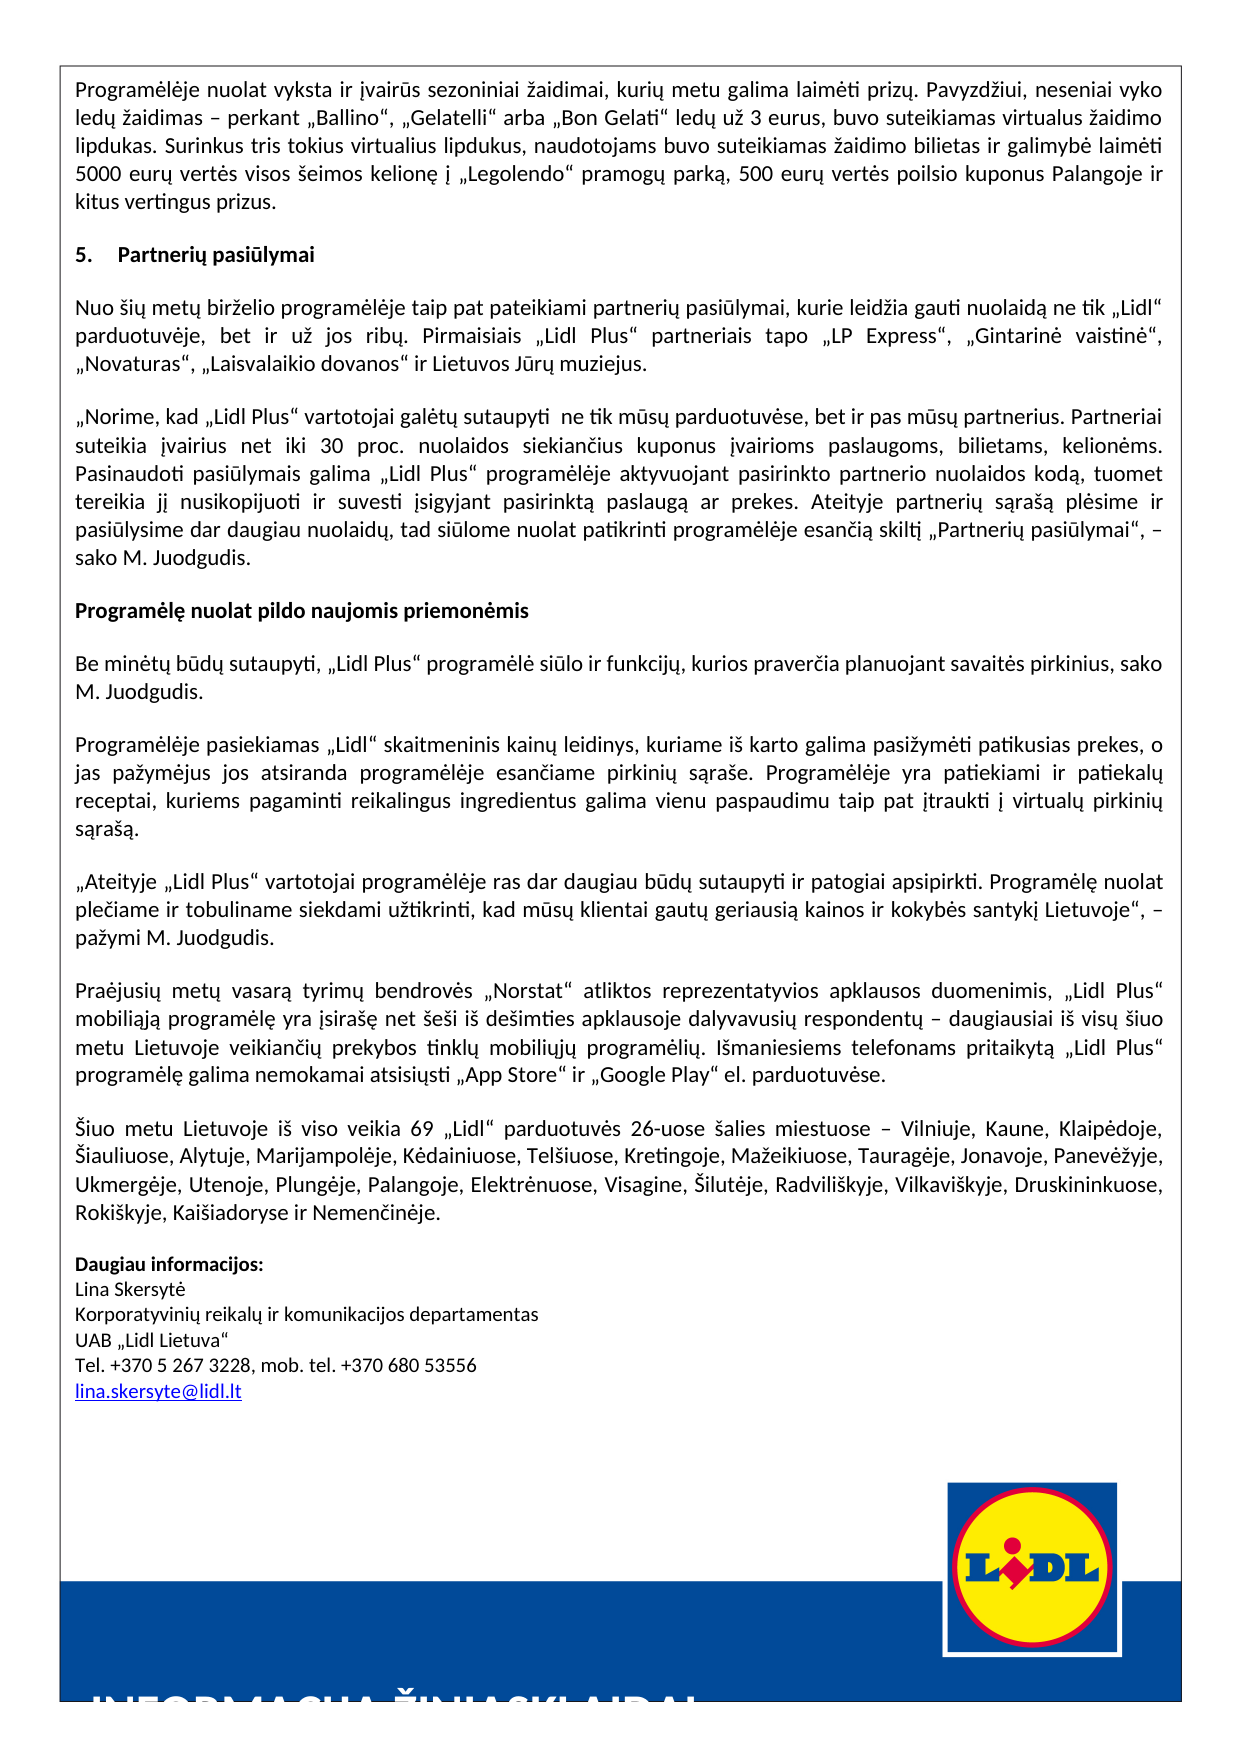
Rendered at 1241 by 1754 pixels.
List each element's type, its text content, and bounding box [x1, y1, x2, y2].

text Be minėtų būdų sutaupyti, „Lidl Plus“ programėlė siūlo ir funkcijų, kurios praverčia planuojant savaitės pirkinius, sako M. Juodgudis. [75, 649, 1165, 705]
text Daugiau informacijos: Lina Skersytė Korporatyvinių reikalų ir komunikacijos departamentas UAB „Lidl Lietuva“ Tel. +370 5 267 3228, mob. tel. +370 680 53556 lina.skersyte@lidl.lt [75, 1251, 1165, 1403]
text Programėlėje pasiekiamas „Lidl“ skaitmeninis kainų leidinys, kuriame iš karto galima pasižymėti patikusias prekes, o jas pažymėjus jos atsiranda programėlėje esančiame pirkinių sąraše. Programėlėje yra patiekiami ir patiekalų receptai, kuriems pagaminti reikalingus ingredientus galima vienu paspaudimu taip pat įtraukti į virtualų pirkinių sąrašą. [75, 730, 1165, 842]
text Praėjusių metų vasarą tyrimų bendrovės „Norstat“ atliktos reprezentatyvios apklausos duomenimis, „Lidl Plus“ mobiliąją programėlę yra įsirašę net šeši iš dešimties apklausoje dalyvavusių respondentų – daugiausiai iš visų šiuo metu Lietuvoje veikiančių prekybos tinklų mobiliųjų programėlių. Išmaniesiems telefonams pritaikytą „Lidl Plus“ programėlę galima nemokamai atsisiųsti „App Store“ ir „Google Play“ el. parduotuvėse. [75, 977, 1165, 1089]
text Nuo šių metų birželio programėlėje taip pat pateikiami partnerių pasiūlymai, kurie leidžia gauti nuolaidą ne tik „Lidl“ parduotuvėje, bet ir už jos ribų. Pirmaisiais „Lidl Plus“ partneriais tapo „LP Express“, „Gintarinė vaistinė“, „Novaturas“, „Laisvalaikio dovanos“ ir Lietuvos Jūrų muziejus. [75, 293, 1165, 377]
list Partnerių pasiūlymai [75, 240, 1165, 268]
text Programėlę nuolat pildo naujomis priemonėmis [75, 596, 1165, 624]
text Šiuo metu Lietuvoje iš viso veikia 69 „Lidl“ parduotuvės 26-uose šalies miestuose – Vilniuje, Kaune, Klaipėdoje, Šiauliuose, Alytuje, Marijampolėje, Kėdainiuose, Telšiuose, Kretingoje, Mažeikiuose, Tauragėje, Jonavoje, Panevėžyje, Ukmergėje, Utenoje, Plungėje, Palangoje, Elektrėnuose, Visagine, Šilutėje, Radviliškyje, Vilkaviškyje, Druskininkuose, Rokiškyje, Kaišiadoryse ir Nemenčinėje. [75, 1114, 1165, 1226]
text Programėlėje nuolat vyksta ir įvairūs sezoniniai žaidimai, kurių metu galima laimėti prizų. Pavyzdžiui, neseniai vyko ledų žaidimas – perkant „Ballino“, „Gelatelli“ arba „Bon Gelati“ ledų už 3 eurus, buvo suteikiamas virtualus žaidimo lipdukas. Surinkus tris tokius virtualius lipdukus, naudotojams buvo suteikiamas žaidimo bilietas ir galimybė laimėti 5000 eurų vertės visos šeimos kelionę į „Legolendo“ pramogų parką, 500 eurų vertės poilsio kuponus Palangoje ir kitus vertingus prizus. [75, 75, 1165, 215]
text „Ateityje „Lidl Plus“ vartotojai programėlėje ras dar daugiau būdų sutaupyti ir patogiai apsipirkti. Programėlę nuolat plečiame ir tobuliname siekdami užtikrinti, kad mūsų klientai gautų geriausią kainos ir kokybės santykį Lietuvoje“, – pažymi M. Juodgudis. [75, 867, 1165, 952]
text „Norime, kad „Lidl Plus“ vartotojai galėtų sutaupyti ne tik mūsų parduotuvėse, bet ir pas mūsų partnerius. Partneriai suteikia įvairius net iki 30 proc. nuolaidos siekiančius kuponus įvairioms paslaugoms, bilietams, kelionėms. Pasinaudoti pasiūlymais galima „Lidl Plus“ programėlėje aktyvuojant pasirinkto partnerio nuolaidos kodą, tuomet tereikia jį nusikopijuoti ir suvesti įsigyjant pasirinktą paslaugą ar prekes. Ateityje partnerių sąrašą plėsime ir pasiūlysime dar daugiau nuolaidų, tad siūlome nuolat patikrinti programėlėje esančią skiltį „Partnerių pasiūlymai“, – sako M. Juodgudis. [75, 402, 1165, 571]
picture [0, 6, 1241, 1754]
